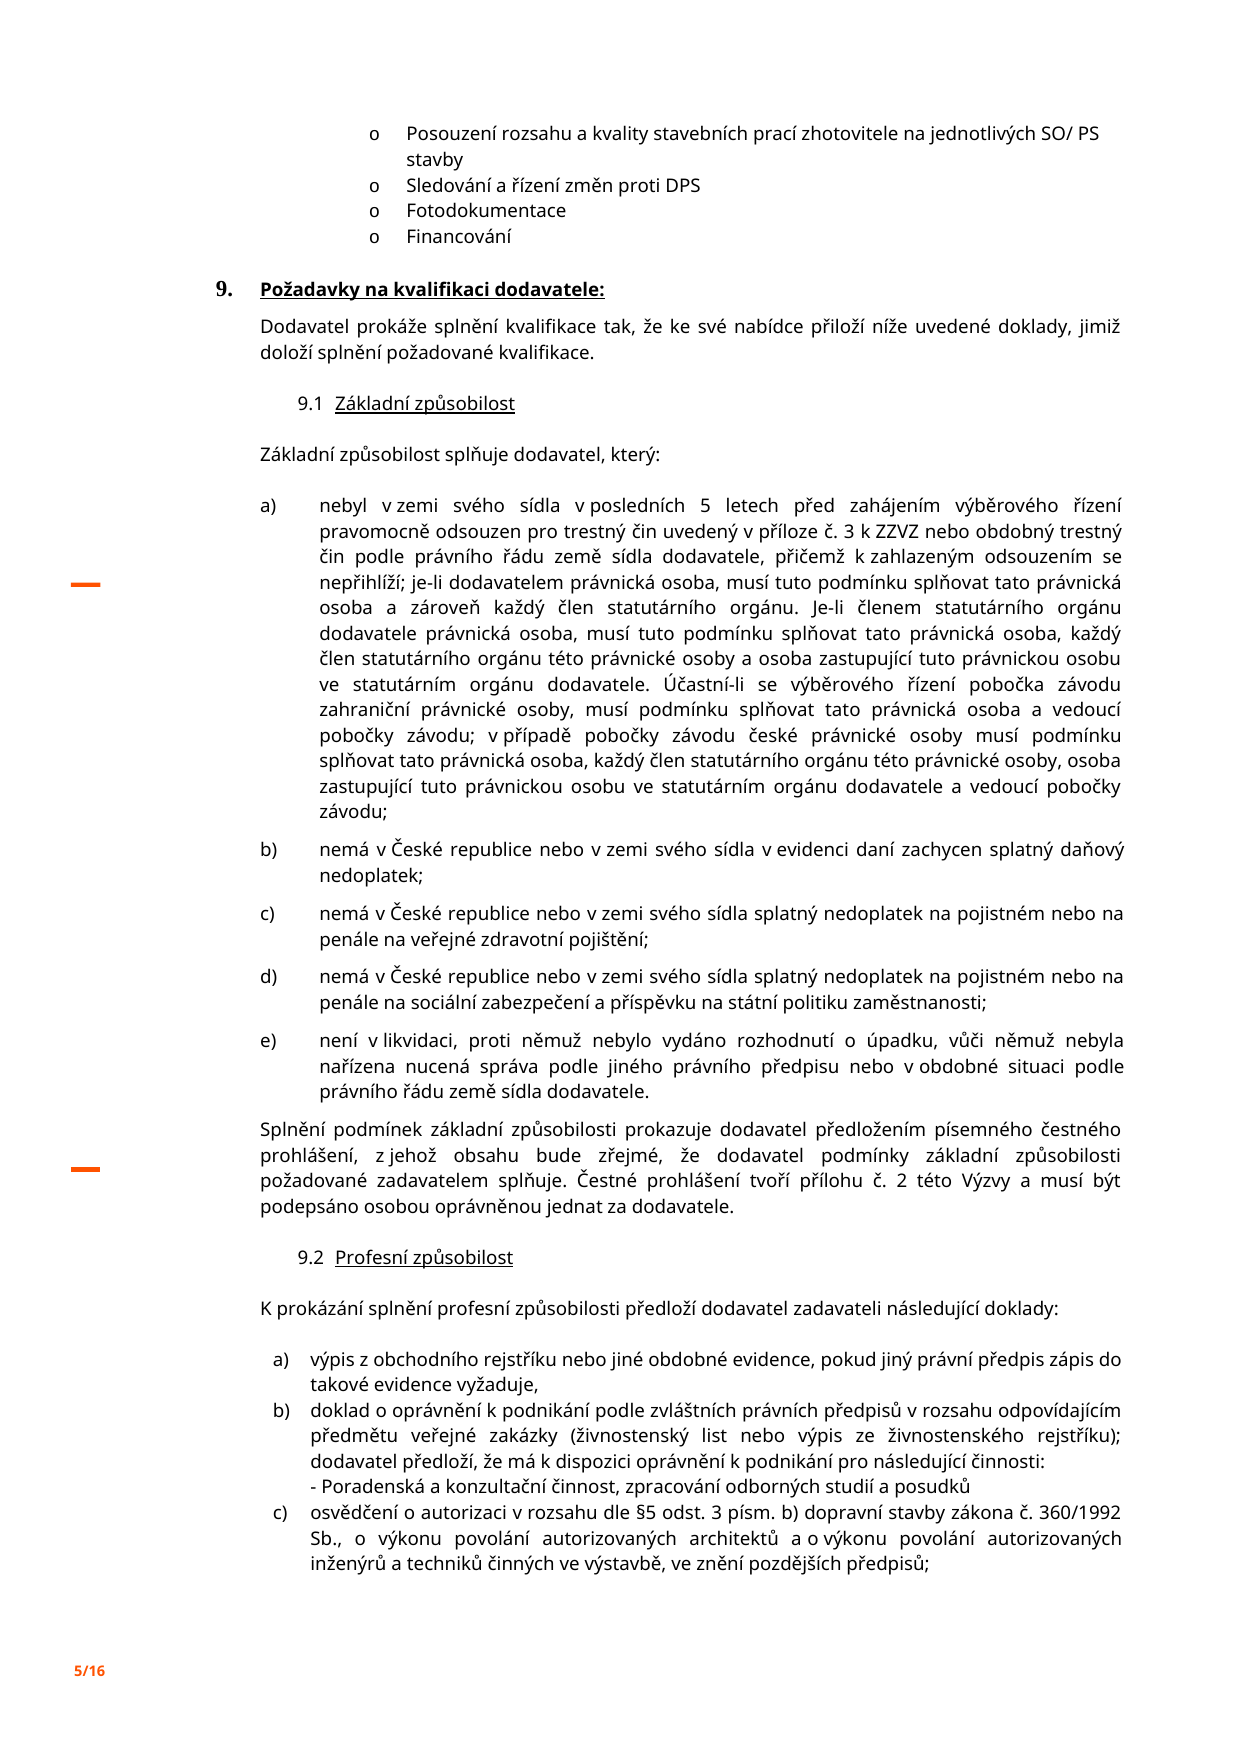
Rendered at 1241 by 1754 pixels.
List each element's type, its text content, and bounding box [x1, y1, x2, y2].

list Sledování a řízení změn proti DPS [369, 172, 1122, 198]
list osvědčení o autorizaci v rozsahu dle §5 odst. 3 písm. b) dopravní stavby zákona č. 360/1992 Sb., o výkonu povolání autorizovaných architektů a o výkonu povolání autorizovaných inženýrů a techniků činných ve výstavbě, ve znění pozdějších předpisů; [273, 1499, 1122, 1576]
list Profesní způsobilost [297, 1244, 1122, 1269]
text Splnění podmínek základní způsobilosti prokazuje dodavatel předložením písemného čestného prohlášení, z jehož obsahu bude zřejmé, že dodavatel podmínky základní způsobilosti požadované zadavatelem splňuje. Čestné prohlášení tvoří přílohu č. 2 této Výzvy a musí být podepsáno osobou oprávněnou jednat za dodavatele. [260, 1116, 1122, 1218]
text e) není v likvidaci, proti němuž nebylo vydáno rozhodnutí o úpadku, vůči němuž nebyla nařízena nucená správa podle jiného právního předpisu nebo v obdobné situaci podle právního řádu země sídla dodavatele. [260, 1027, 1124, 1104]
text K prokázání splnění profesní způsobilosti předloží dodavatel zadavateli následující doklady: [260, 1295, 1122, 1321]
list Fotodokumentace [369, 198, 1122, 223]
list výpis z obchodního rejstříku nebo jiné obdobné evidence, pokud jiný právní předpis zápis do takové evidence vyžaduje, [273, 1346, 1122, 1397]
list Financování [369, 223, 1122, 249]
text a) nebyl v zemi svého sídla v posledních 5 letech před zahájením výběrového řízení pravomocně odsouzen pro trestný čin uvedený v příloze č. 3 k ZZVZ nebo obdobný trestný čin podle právního řádu země sídla dodavatele, přičemž k zahlazeným odsouzením se nepřihlíží; je-li dodavatelem právnická osoba, musí tuto podmínku splňovat tato právnická osoba a zároveň každý člen statutárního orgánu. Je-li členem statutárního orgánu dodavatele právnická osoba, musí tuto podmínku splňovat tato právnická osoba, každý člen statutárního orgánu této právnické osoby a osoba zastupující tuto právnickou osobu ve statutárním orgánu dodavatele. Účastní-li se výběrového řízení pobočka závodu zahraniční právnické osoby, musí podmínku splňovat tato právnická osoba a vedoucí pobočky závodu; v případě pobočky závodu české právnické osoby musí podmínku splňovat tato právnická osoba, každý člen statutárního orgánu této právnické osoby, osoba zastupující tuto právnickou osobu ve statutárním orgánu dodavatele a vedoucí pobočky závodu; [260, 492, 1122, 824]
text Základní způsobilost splňuje dodavatel, který: [216, 441, 1122, 467]
list doklad o oprávnění k podnikání podle zvláštních právních předpisů v rozsahu odpovídajícím předmětu veřejné zakázky (živnostenský list nebo výpis ze živnostenského rejstříku); dodavatel předloží, že má k dispozici oprávnění k podnikání pro následující činnosti: [273, 1397, 1122, 1474]
text - Poradenská a konzultační činnost, zpracování odborných studií a posudků [310, 1474, 1122, 1499]
list Posouzení rozsahu a kvality stavebních prací zhotovitele na jednotlivých SO/ PS stavby [369, 121, 1122, 172]
text c) nemá v České republice nebo v zemi svého sídla splatný nedoplatek na pojistném nebo na penále na veřejné zdravotní pojištění; [260, 900, 1124, 951]
text b) nemá v České republice nebo v zemi svého sídla v evidenci daní zachycen splatný daňový nedoplatek; [260, 837, 1124, 888]
text d) nemá v České republice nebo v zemi svého sídla splatný nedoplatek na pojistném nebo na penále na sociální zabezpečení a příspěvku na státní politiku zaměstnanosti; [260, 964, 1124, 1015]
list Požadavky na kvalifikaci dodavatele: [216, 274, 1122, 301]
list Základní způsobilost [297, 390, 1122, 416]
text Dodavatel prokáže splnění kvalifikace tak, že ke své nabídce přiloží níže uvedené doklady, jimiž doloží splnění požadované kvalifikace. [260, 314, 1122, 365]
